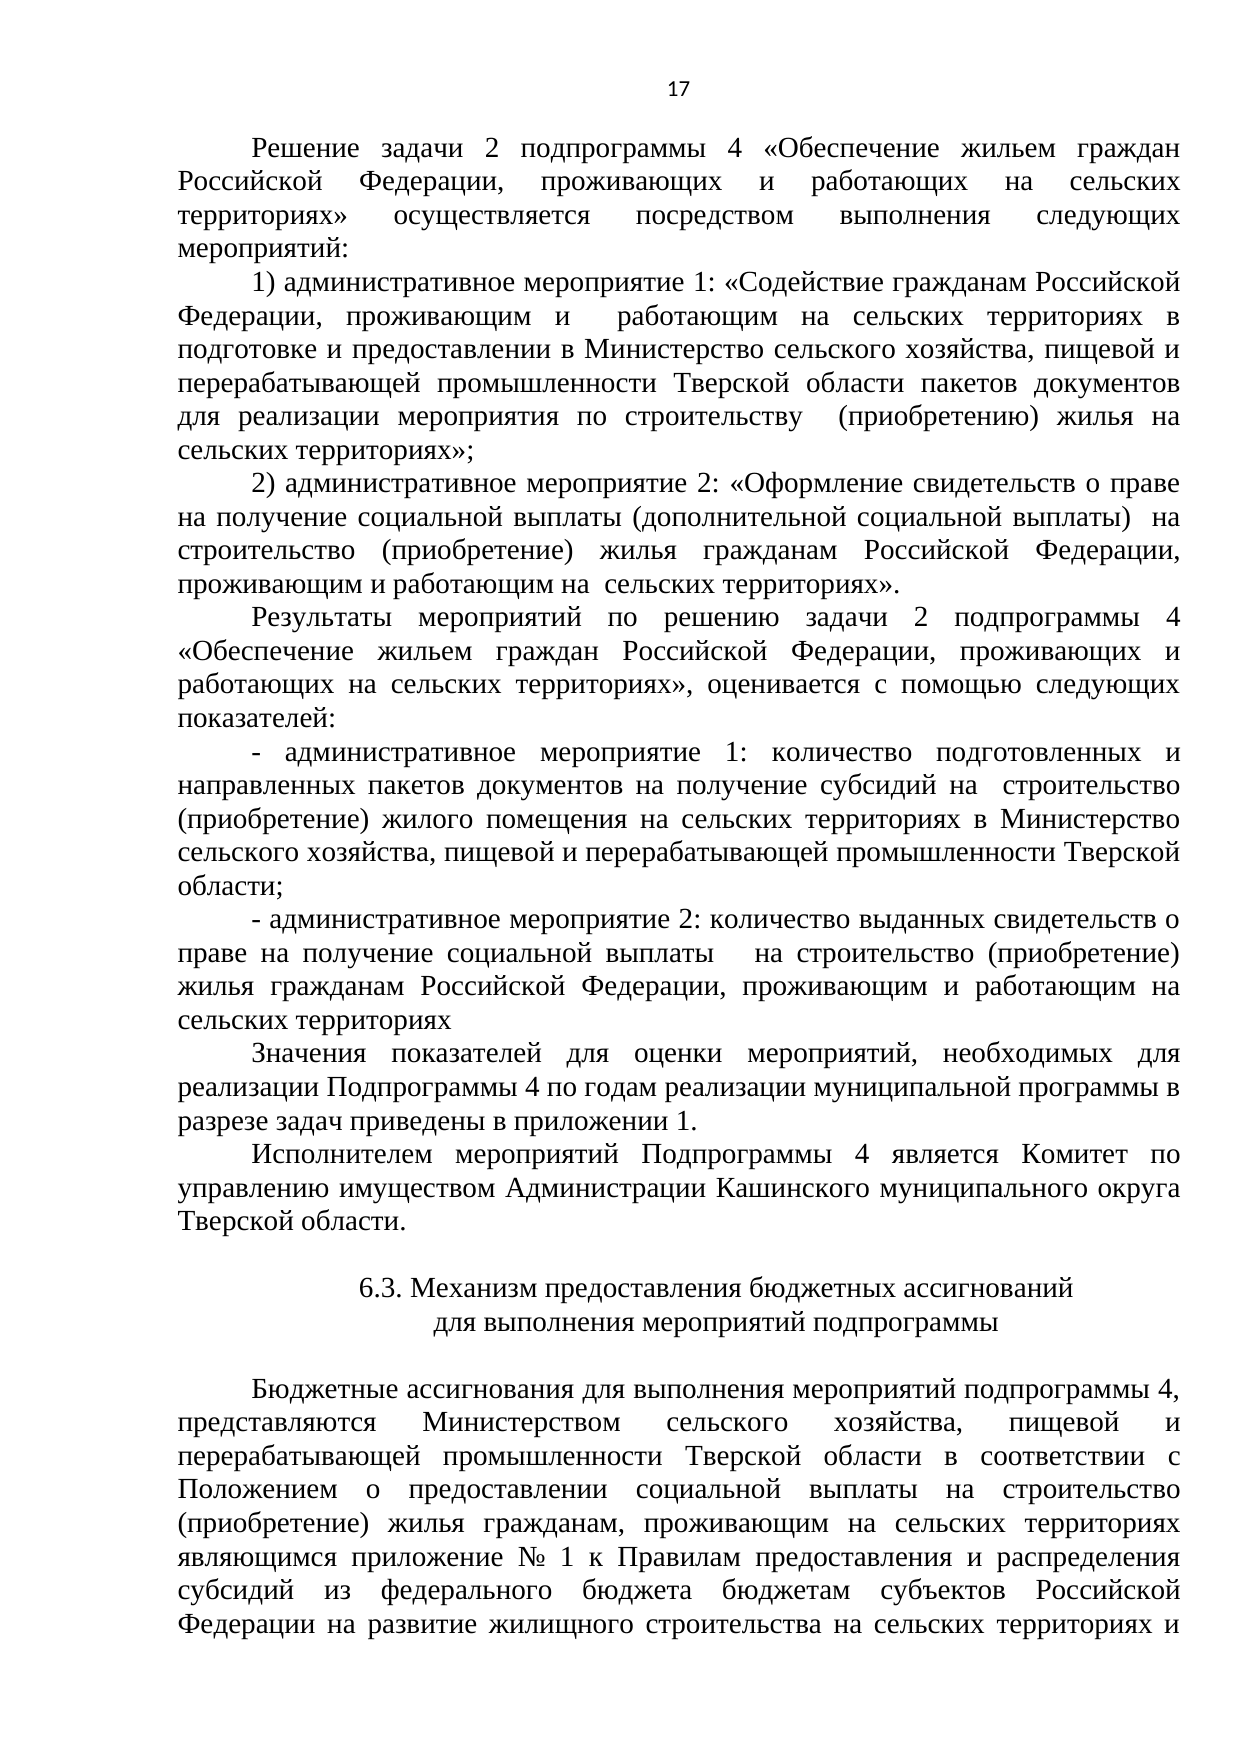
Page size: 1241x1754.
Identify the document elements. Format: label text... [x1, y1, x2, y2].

text 1) административное мероприятие 1: «Содействие гражданам Российской Федерации, проживающим и работающим на сельских территориях в подготовке и предоставлении в Министерство сельского хозяйства, пищевой и перерабатывающей промышленности Тверской области пакетов документов для реализации мероприятия по строительству (приобретению) жилья на сельских территориях»; [177, 264, 1181, 465]
text Значения показателей для оценки мероприятий, необходимых для реализации Подпрограммы 4 по годам реализации муниципальной программы в разрезе задач приведены в приложении 1. [177, 1036, 1181, 1136]
text Решение задачи 2 подпрограммы 4 «Обеспечение жильем граждан Российской Федерации, проживающих и работающих на сельских территориях» осуществляется посредством выполнения следующих мероприятий: [177, 130, 1181, 264]
text Исполнителем мероприятий Подпрограммы 4 является Комитет по управлению имуществом Администрации Кашинского муниципального округа Тверской области. [177, 1136, 1181, 1237]
text - административное мероприятие 1: количество подготовленных и направленных пакетов документов на получение субсидий на строительство (приобретение) жилого помещения на сельских территориях в Министерство сельского хозяйства, пищевой и перерабатывающей промышленности Тверской области; [177, 734, 1181, 901]
text Результаты мероприятий по решению задачи 2 подпрограммы 4 «Обеспечение жильем граждан Российской Федерации, проживающих и работающих на сельских территориях», оценивается с помощью следующих показателей: [177, 599, 1181, 734]
text 6.3. Механизм предоставления бюджетных ассигнований [177, 1270, 1181, 1304]
text - административное мероприятие 2: количество выданных свидетельств о праве на получение социальной выплаты на строительство (приобретение) жилья гражданам Российской Федерации, проживающим и работающим на сельских территориях [177, 901, 1181, 1036]
text 2) административное мероприятие 2: «Оформление свидетельств о праве на получение социальной выплаты (дополнительной социальной выплаты) на строительство (приобретение) жилья гражданам Российской Федерации, проживающим и работающим на сельских территориях». [177, 465, 1181, 599]
text для выполнения мероприятий подпрограммы [177, 1304, 1181, 1337]
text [177, 1371, 1181, 1639]
